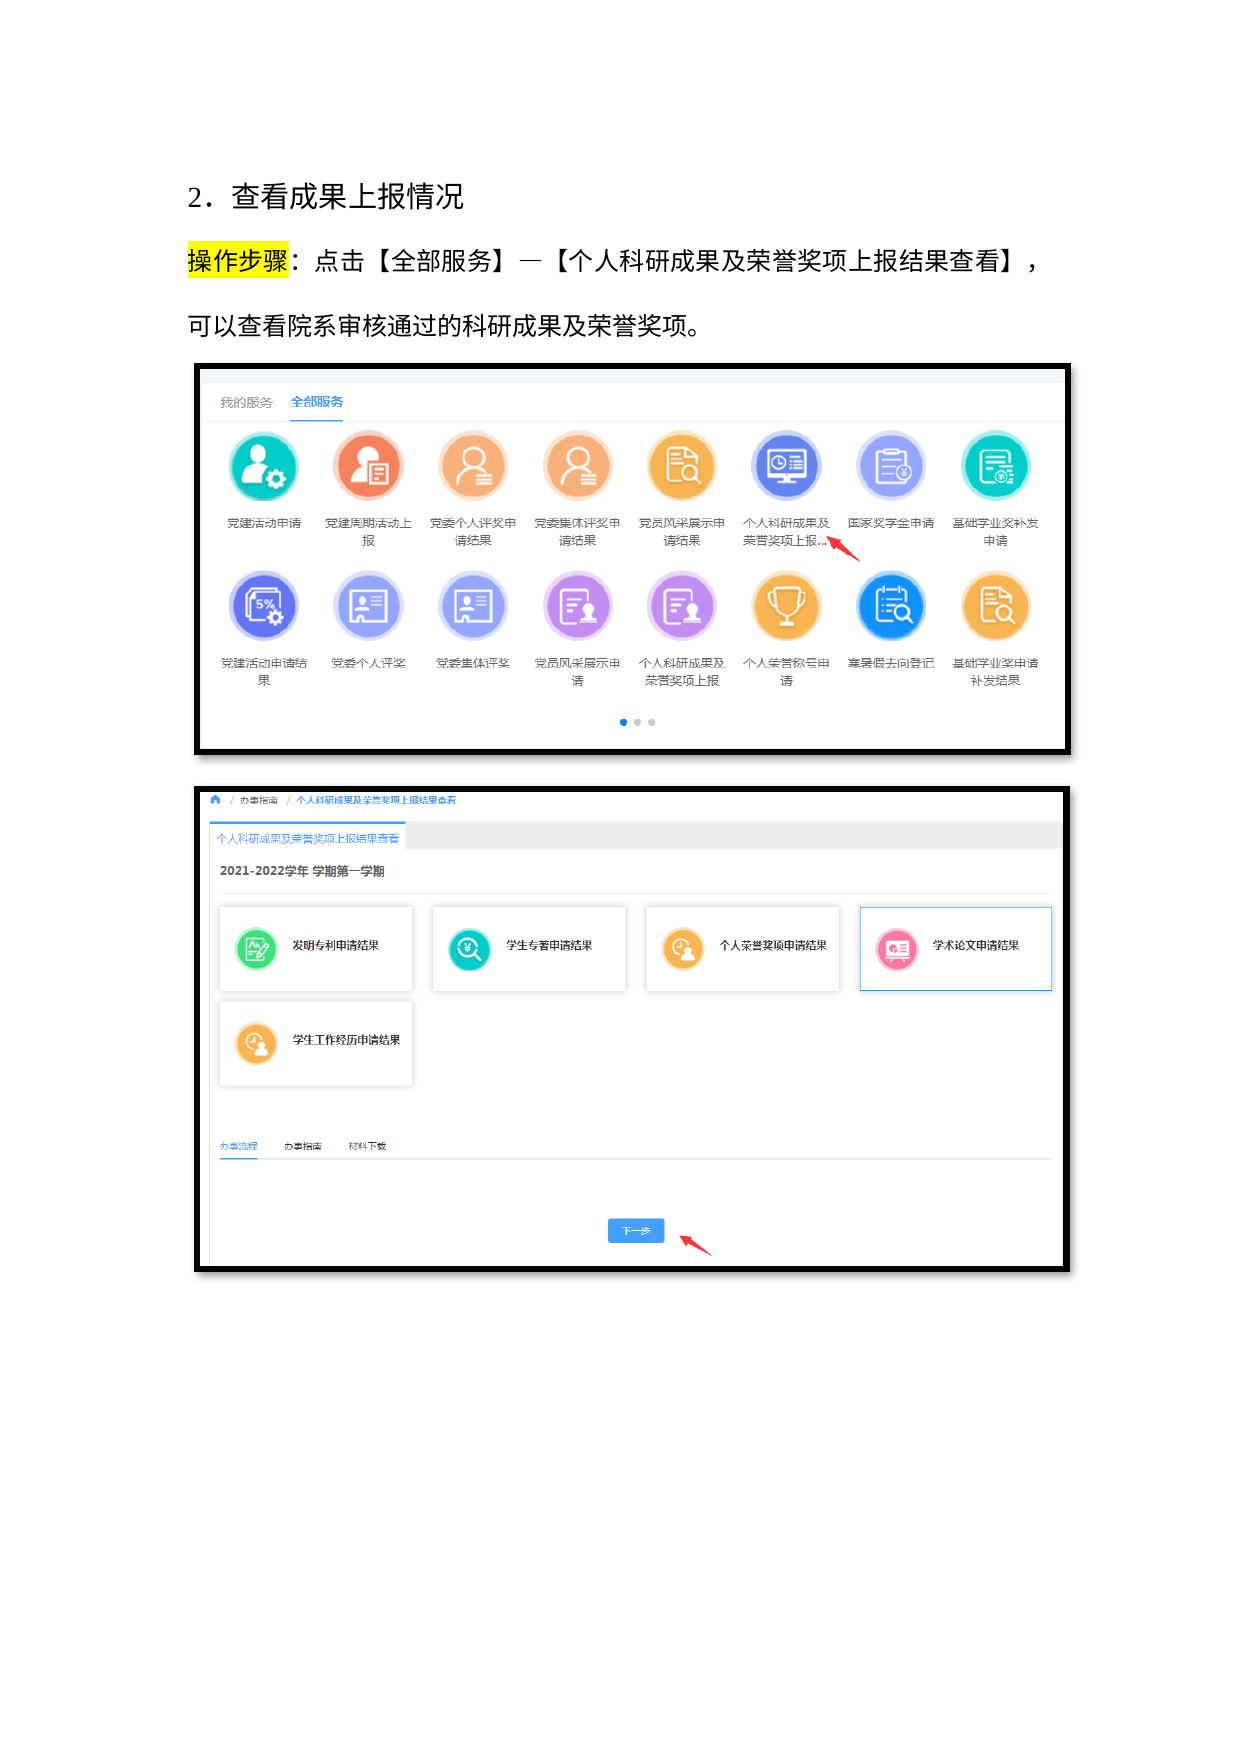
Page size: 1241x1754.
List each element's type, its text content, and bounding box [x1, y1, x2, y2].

text 操作步骤：点击【全部服务】—【个人科研成果及荣誉奖项上报结果查看】，可以查看院系审核通过的科研成果及荣誉奖项。 [187, 227, 1053, 357]
picture [200, 792, 1063, 1266]
picture [200, 369, 1065, 749]
text 2．查看成果上报情况 [187, 162, 1053, 227]
